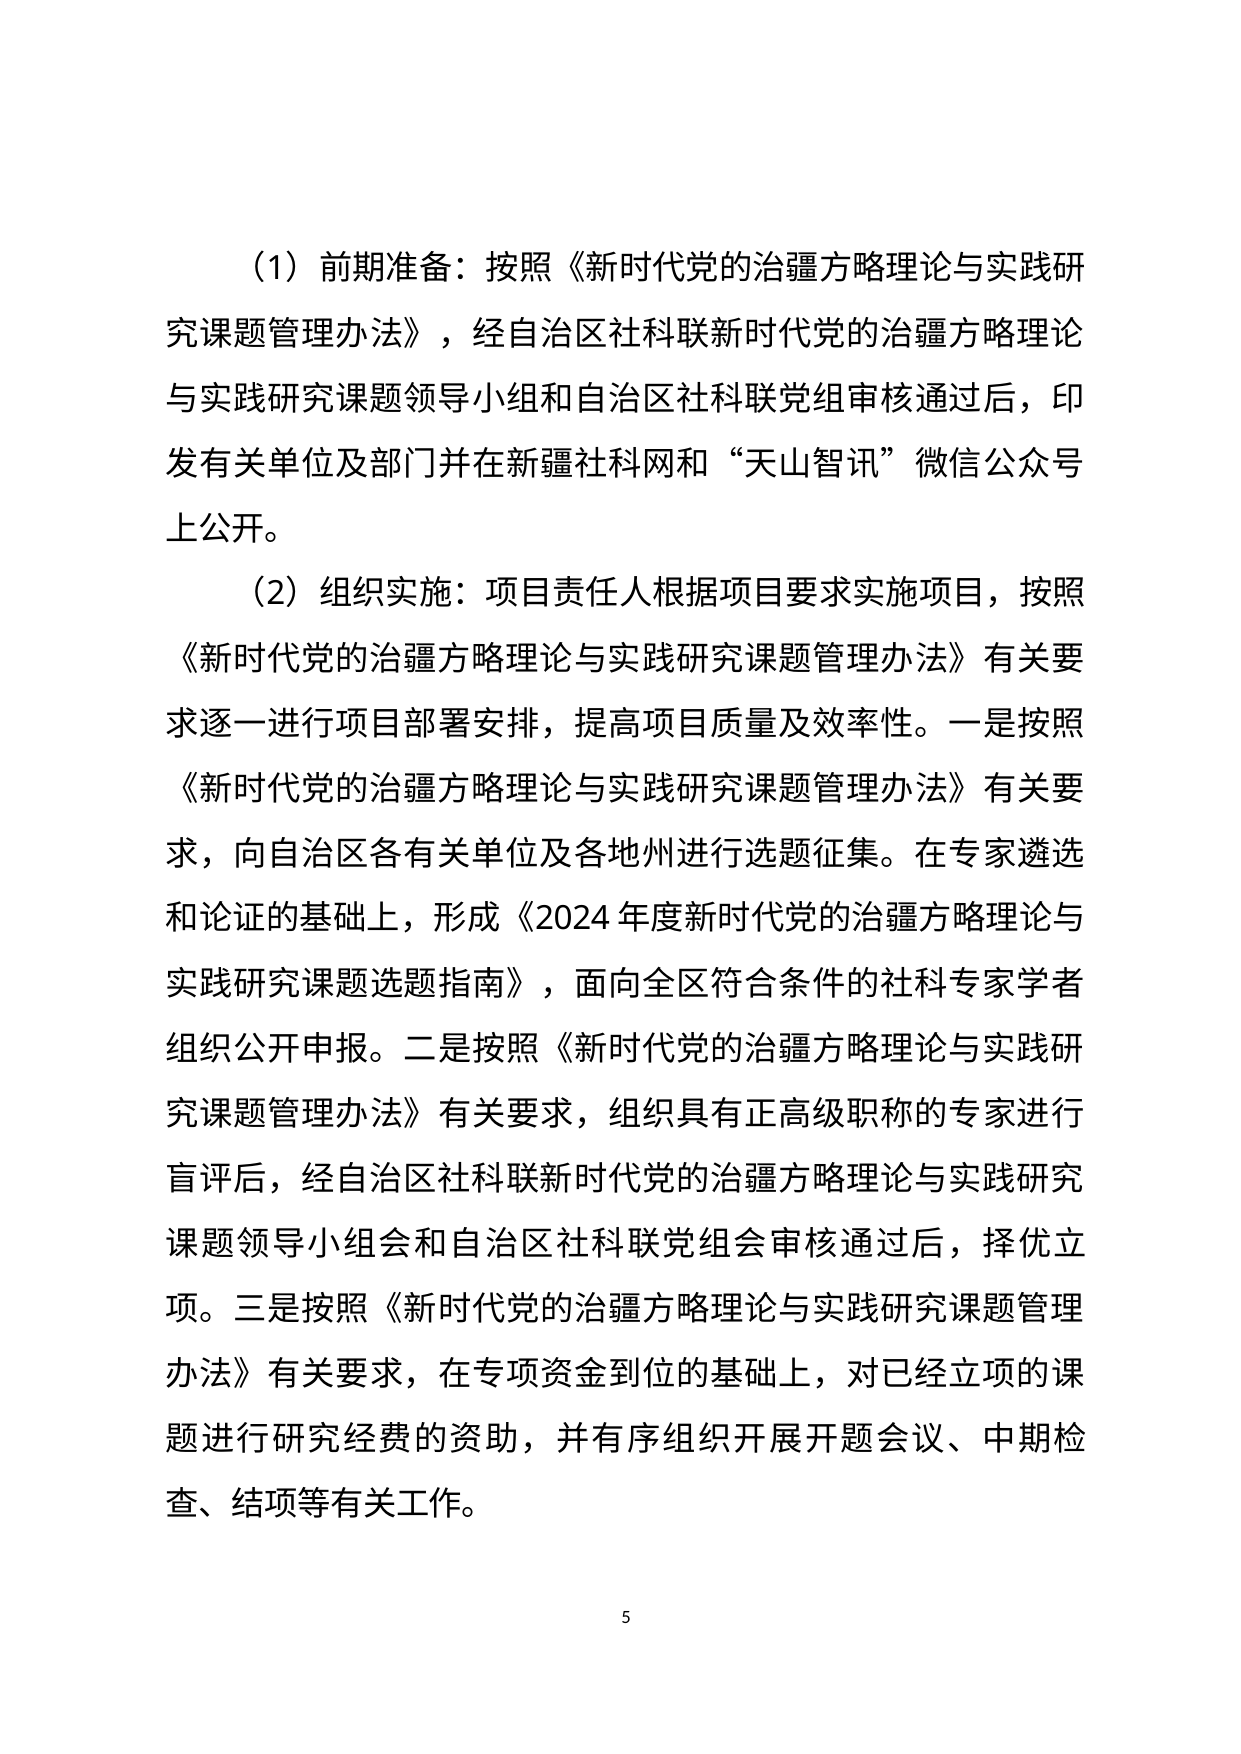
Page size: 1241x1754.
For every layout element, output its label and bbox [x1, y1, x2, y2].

text [165, 233, 1087, 1533]
